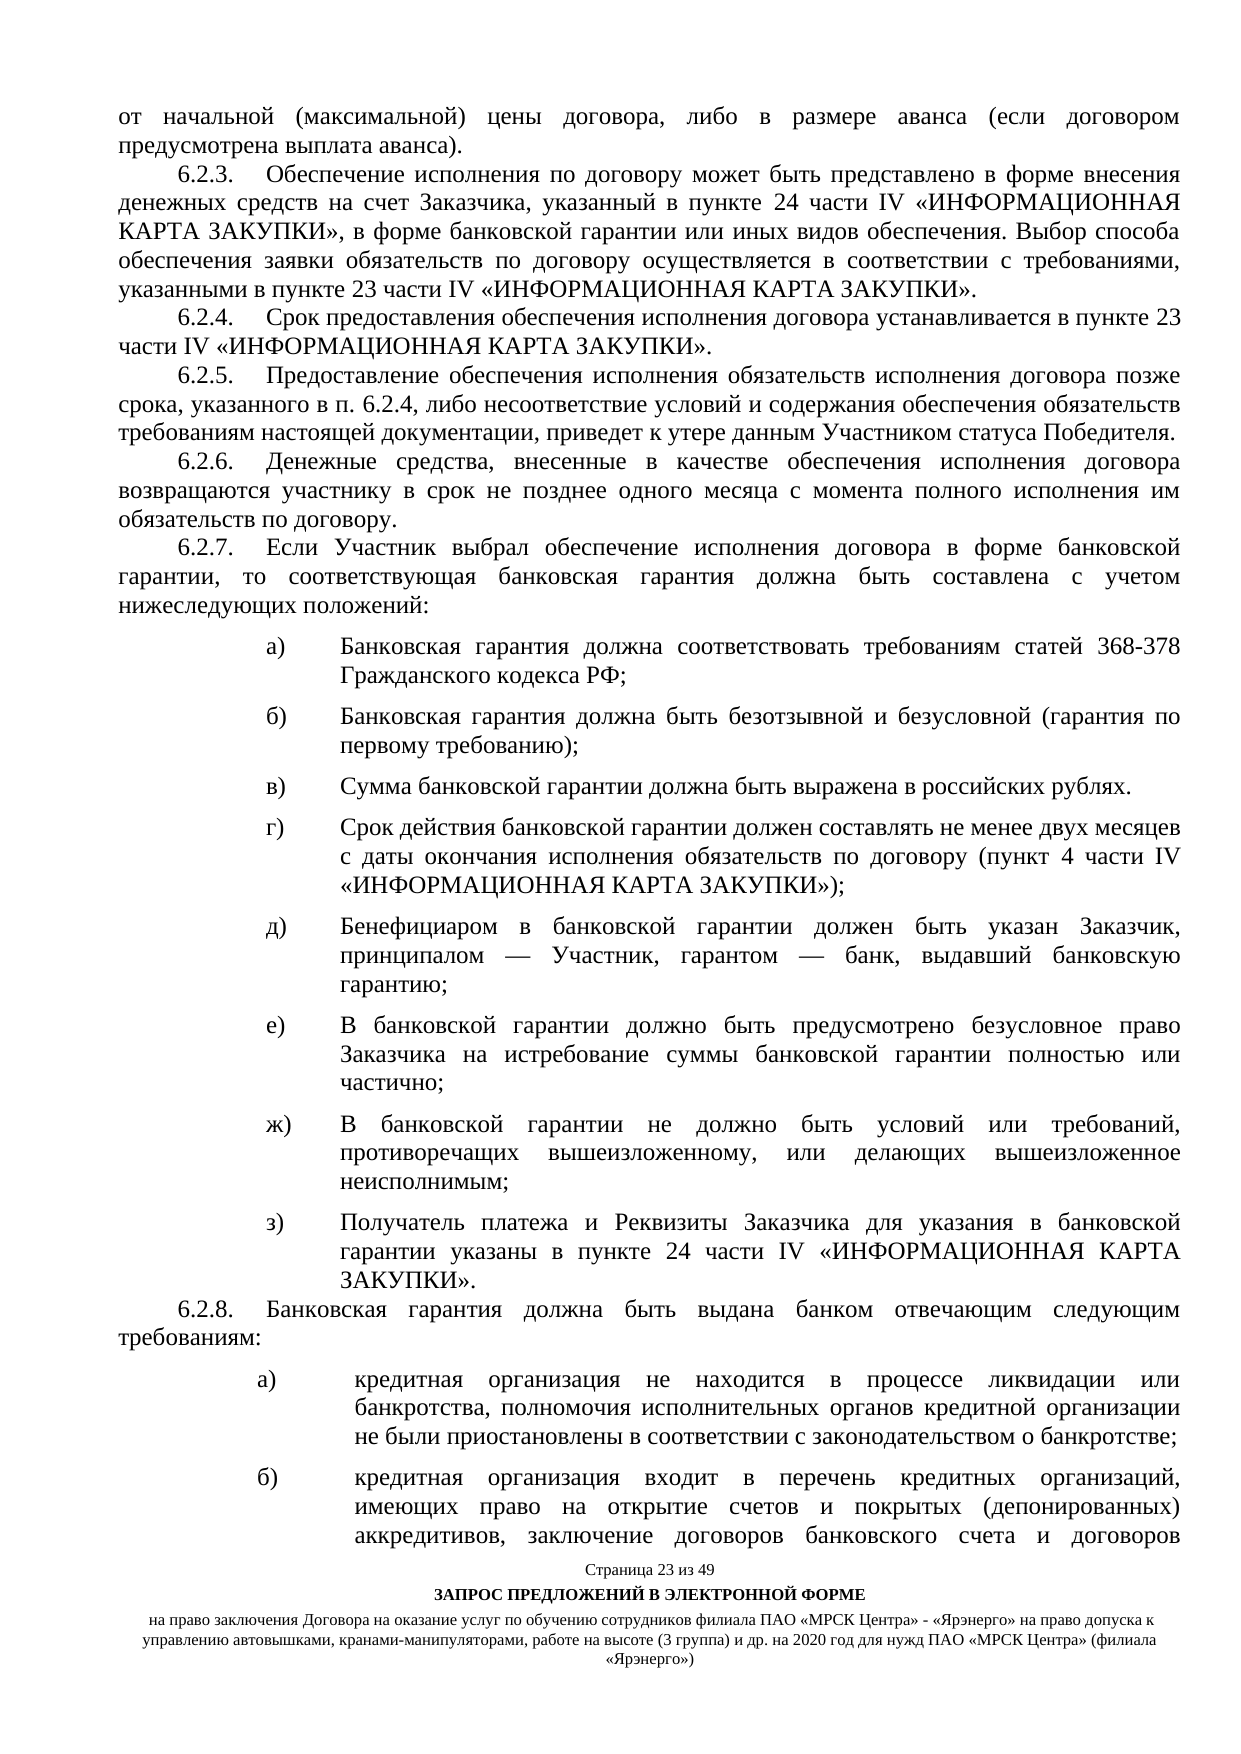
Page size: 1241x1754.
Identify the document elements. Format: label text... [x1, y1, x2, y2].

subtitle Денежные средства, внесенные в качестве обеспечения исполнения договора возвращаются участнику в срок не позднее одного месяца с момента полного исполнения им обязательств по договору. [118, 446, 1181, 532]
subtitle Если Участник выбрал обеспечение исполнения договора в форме банковской гарантии, то соответствующая банковская гарантия должна быть составлена с учетом нижеследующих положений: [118, 532, 1181, 619]
subtitle Банковская гарантия должна быть выдана банком отвечающим следующим требованиям: [118, 1294, 1181, 1351]
list В банковской гарантии не должно быть условий или требований, противоречащих вышеизложенному, или делающих вышеизложенное неисполнимым; [266, 1109, 1181, 1195]
subtitle Предоставление обеспечения исполнения обязательств исполнения договора позже срока, указанного в п. 6.2.4, либо несоответствие условий и содержания обеспечения обязательств требованиям настоящей документации, приведет к утере данным Участником статуса Победителя. [118, 360, 1181, 446]
list Банковская гарантия должна быть безотзывной и безусловной (гарантия по первому требованию); [266, 701, 1181, 759]
list Срок действия банковской гарантии должен составлять не менее двух месяцев с даты окончания исполнения обязательств по договору (пункт 4 части IV «ИНФОРМАЦИОННАЯ КАРТА ЗАКУПКИ»); [266, 812, 1181, 899]
subtitle Обеспечение исполнения по договору может быть представлено в форме внесения денежных средств на счет Заказчика, указанный в пункте 24 части IV «ИНФОРМАЦИОННАЯ КАРТА ЗАКУПКИ», в форме банковской гарантии или иных видов обеспечения. Выбор способа обеспечения заявки обязательств по договору осуществляется в соответствии с требованиями, указанными в пункте 23 части IV «ИНФОРМАЦИОННАЯ КАРТА ЗАКУПКИ». [118, 159, 1181, 302]
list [257, 1462, 1181, 1549]
list Банковская гарантия должна соответствовать требованиям статей 368-378 Гражданского кодекса РФ; [266, 631, 1181, 689]
list В банковской гарантии должно быть предусмотрено безусловное право Заказчика на истребование суммы банковской гарантии полностью или частично; [266, 1010, 1181, 1096]
list Сумма банковской гарантии должна быть выражена в российских рублях. [266, 771, 1181, 800]
list Получатель платежа и Реквизиты Заказчика для указания в банковской гарантии указаны в пункте 24 части IV «ИНФОРМАЦИОННАЯ КАРТА ЗАКУПКИ». [266, 1207, 1181, 1294]
list Бенефициаром в банковской гарантии должен быть указан Заказчик, принципалом — Участник, гарантом — банк, выдавший банковскую гарантию; [266, 911, 1181, 997]
subtitle Срок предоставления обеспечения исполнения договора устанавливается в пункте 23 части IV «ИНФОРМАЦИОННАЯ КАРТА ЗАКУПКИ». [118, 302, 1181, 360]
list кредитная организация не находится в процессе ликвидации или банкротства, полномочия исполнительных органов кредитной организации не были приостановлены в соответствии с законодательством о банкротстве; [257, 1364, 1181, 1450]
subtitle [118, 101, 1181, 159]
